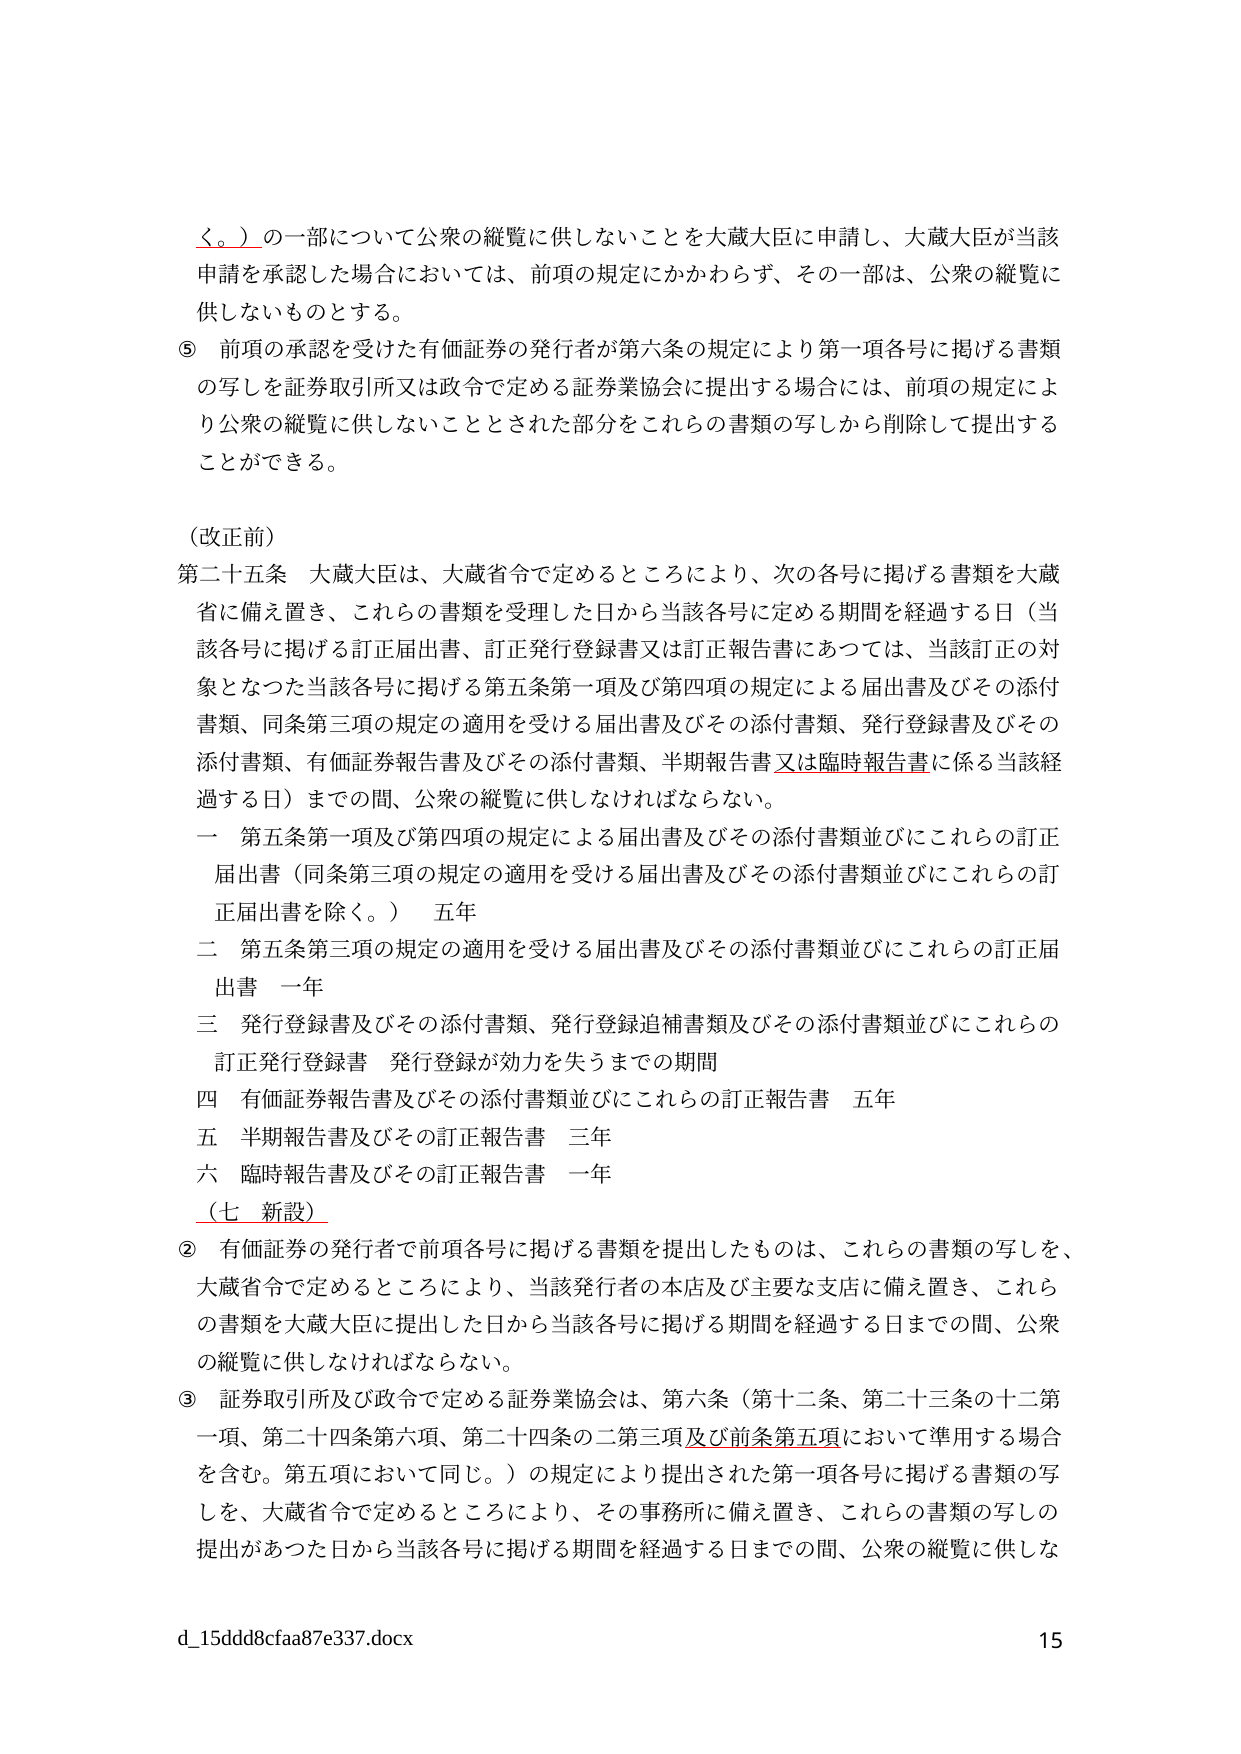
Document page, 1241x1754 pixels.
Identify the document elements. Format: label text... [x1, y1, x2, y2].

text 五 半期報告書及びその訂正報告書 三年 [196, 1117, 1063, 1154]
text 四 有価証券報告書及びその添付書類並びにこれらの訂正報告書 五年 [196, 1079, 1063, 1117]
text ② 有価証券の発行者で前項各号に掲げる書類を提出したものは、これらの書類の写しを、大蔵省令で定めるところにより、当該発行者の本店及び主要な支店に備え置き、これらの書類を大蔵大臣に提出した日から当該各号に掲げる期間を経過する日までの間、公衆の縦覧に供しなければならない。 [177, 1229, 1063, 1379]
text （改正前） [177, 517, 1063, 554]
text 第二十五条 大蔵大臣は、大蔵省令で定めるところにより、次の各号に掲げる書類を大蔵省に備え置き、これらの書類を受理した日から当該各号に定める期間を経過する日（当該各号に掲げる訂正届出書、訂正発行登録書又は訂正報告書にあつては、当該訂正の対象となつた当該各号に掲げる第五条第一項及び第四項の規定による届出書及びその添付書類、同条第三項の規定の適用を受ける届出書及びその添付書類、発行登録書及びその添付書類、有価証券報告書及びその添付書類、半期報告書又は臨時報告書に係る当該経過する日）までの間、公衆の縦覧に供しなければならない。 [177, 554, 1063, 817]
text （七 新設） [196, 1192, 1063, 1229]
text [177, 217, 1063, 329]
text 六 臨時報告書及びその訂正報告書 一年 [196, 1154, 1063, 1192]
text ⑤ 前項の承認を受けた有価証券の発行者が第六条の規定により第一項各号に掲げる書類の写しを証券取引所又は政令で定める証券業協会に提出する場合には、前項の規定により公衆の縦覧に供しないこととされた部分をこれらの書類の写しから削除して提出することができる。 [177, 329, 1063, 479]
text 三 発行登録書及びその添付書類、発行登録追補書類及びその添付書類並びにこれらの訂正発行登録書 発行登録が効力を失うまでの期間 [196, 1004, 1063, 1079]
text 二 第五条第三項の規定の適用を受ける届出書及びその添付書類並びにこれらの訂正届出書 一年 [196, 929, 1063, 1004]
text 一 第五条第一項及び第四項の規定による届出書及びその添付書類並びにこれらの訂正届出書（同条第三項の規定の適用を受ける届出書及びその添付書類並びにこれらの訂正届出書を除く。） 五年 [196, 817, 1063, 929]
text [177, 1379, 1063, 1567]
